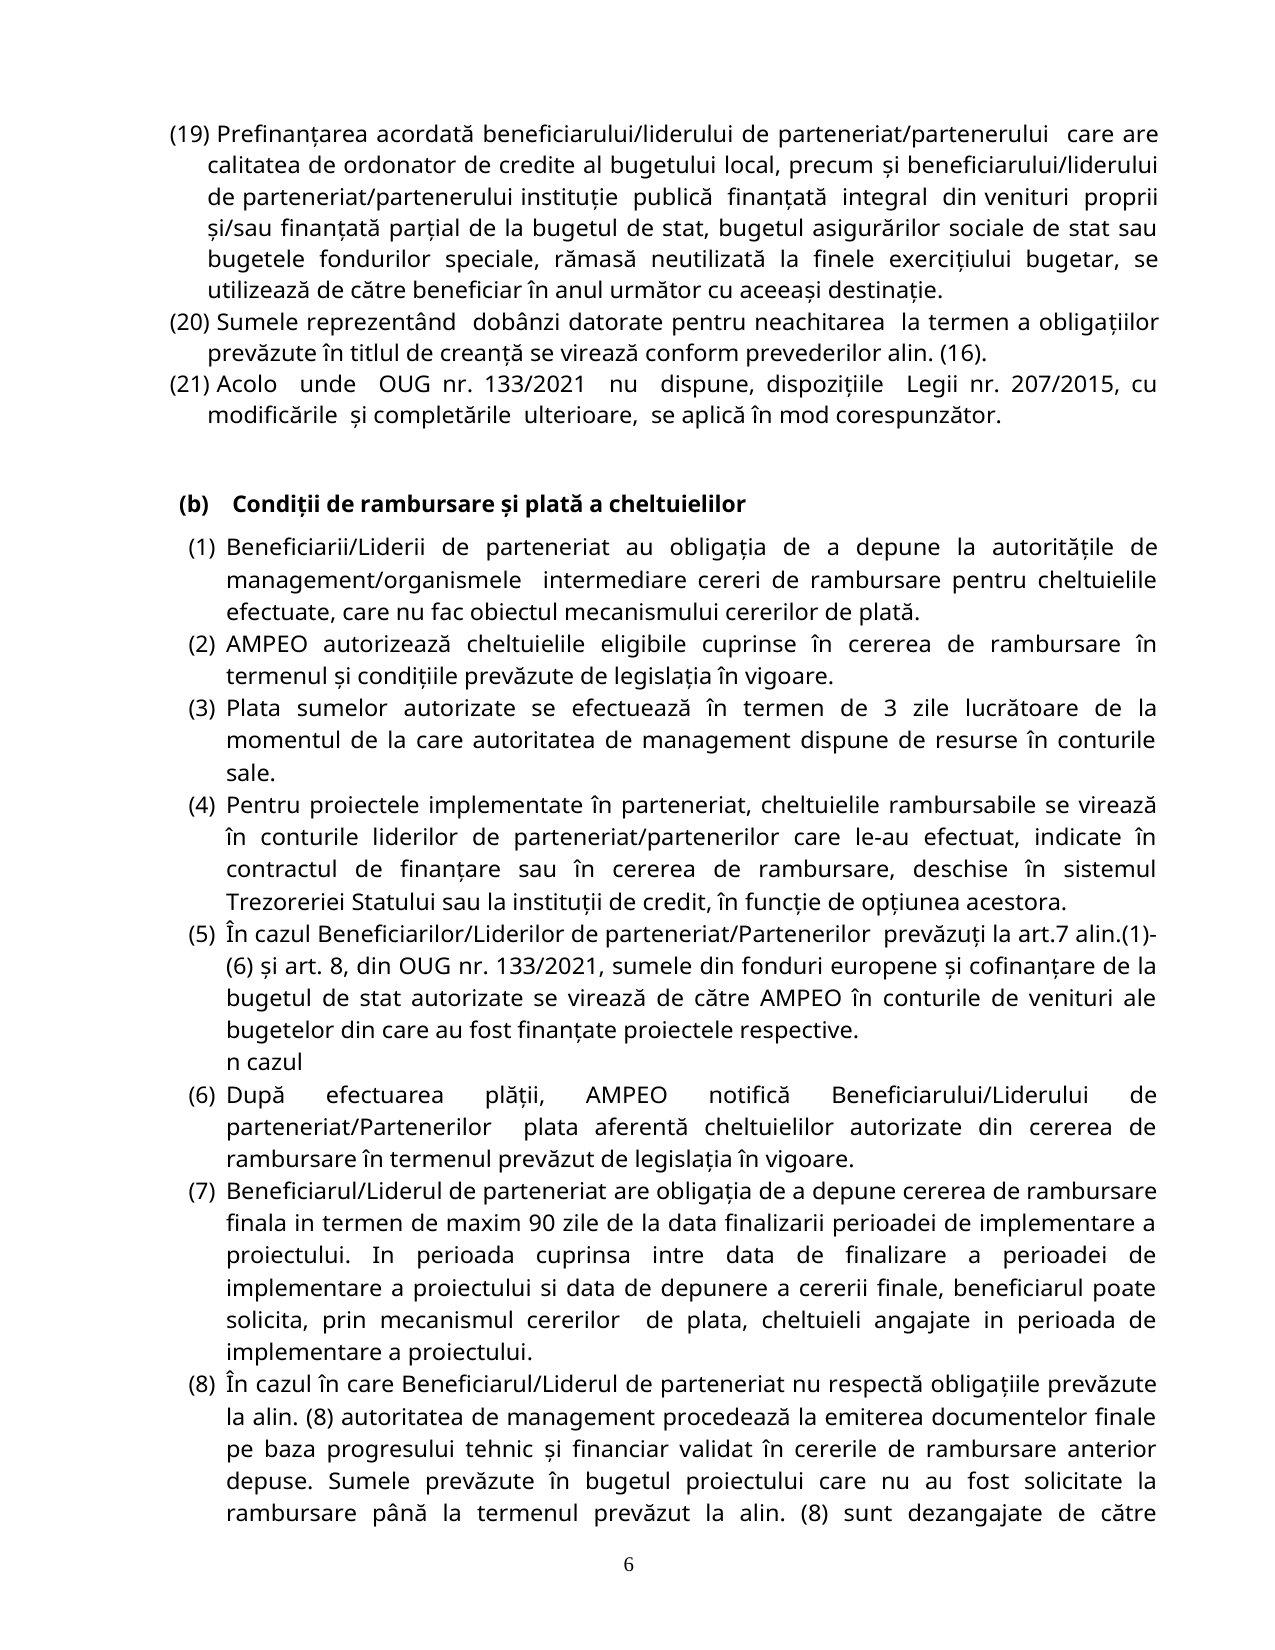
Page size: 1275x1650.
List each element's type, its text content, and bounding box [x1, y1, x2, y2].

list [188, 1368, 1158, 1528]
list Beneficiarii/Liderii de parteneriat au obligaţia de a depune la autorităţile de management/organismele intermediare cereri de rambursare pentru cheltuielile efectuate, care nu fac obiectul mecanismului cererilor de plată. [188, 531, 1158, 627]
list Acolo unde OUG nr. 133/2021 nu dispune, dispozițiile Legii nr. 207/2015, cu modificările și completările ulterioare, se aplică în mod corespunzător. [169, 368, 1159, 431]
list După efectuarea plății, AMPEO notifică Beneficiarului/Liderului de parteneriat/Partenerilor plata aferentă cheltuielilor autorizate din cererea de rambursare în termenul prevăzut de legislația în vigoare. [188, 1078, 1158, 1174]
list Sumele reprezentând dobânzi datorate pentru neachitarea la termen a obligaţiilor prevăzute în titlul de creanţă se virează conform prevederilor alin. (16). [169, 306, 1159, 368]
list n cazul [226, 1046, 1158, 1078]
list Plata sumelor autorizate se efectuează în termen de 3 zile lucrătoare de la momentul de la care autoritatea de management dispune de resurse în conturile sale. [188, 692, 1158, 788]
list AMPEO autorizează cheltuielile eligibile cuprinse în cererea de rambursare în termenul și condițiile prevăzute de legislația în vigoare. [188, 628, 1158, 691]
list Prefinanţarea acordată beneficiarului/liderului de parteneriat/partenerului care are calitatea de ordonator de credite al bugetului local, precum şi beneficiarului/liderului de parteneriat/partenerului instituţie publică finanţată integral din venituri proprii şi/sau finanţată parţial de la bugetul de stat, bugetul asigurărilor sociale de stat sau bugetele fondurilor speciale, rămasă neutilizată la finele exerciţiului bugetar, se utilizează de către beneficiar în anul următor cu aceeaşi destinaţie. [169, 118, 1159, 306]
list Beneficiarul/Liderul de parteneriat are obligația de a depune cererea de rambursare finala in termen de maxim 90 zile de la data finalizarii perioadei de implementare a proiectului. In perioada cuprinsa intre data de finalizare a perioadei de implementare a proiectului si data de depunere a cererii finale, beneficiarul poate solicita, prin mecanismul cererilor de plata, cheltuieli angajate in perioada de implementare a proiectului. [188, 1175, 1158, 1367]
list Pentru proiectele implementate în parteneriat, cheltuielile rambursabile se virează în conturile liderilor de parteneriat/partenerilor care le-au efectuat, indicate în contractul de finanțare sau în cererea de rambursare, deschise în sistemul Trezoreriei Statului sau la instituții de credit, în funcție de opțiunea acestora. [188, 789, 1158, 917]
text (b) Condiții de rambursare și plată a cheltuielilor [179, 487, 1159, 519]
list În cazul Beneficiarilor/Liderilor de parteneriat/Partenerilor prevăzuți la art.7 alin.(1)-(6) și art. 8, din OUG nr. 133/2021, sumele din fonduri europene și cofinanțare de la bugetul de stat autorizate se virează de către AMPEO în conturile de venituri ale bugetelor din care au fost finanțate proiectele respective. [188, 918, 1158, 1045]
